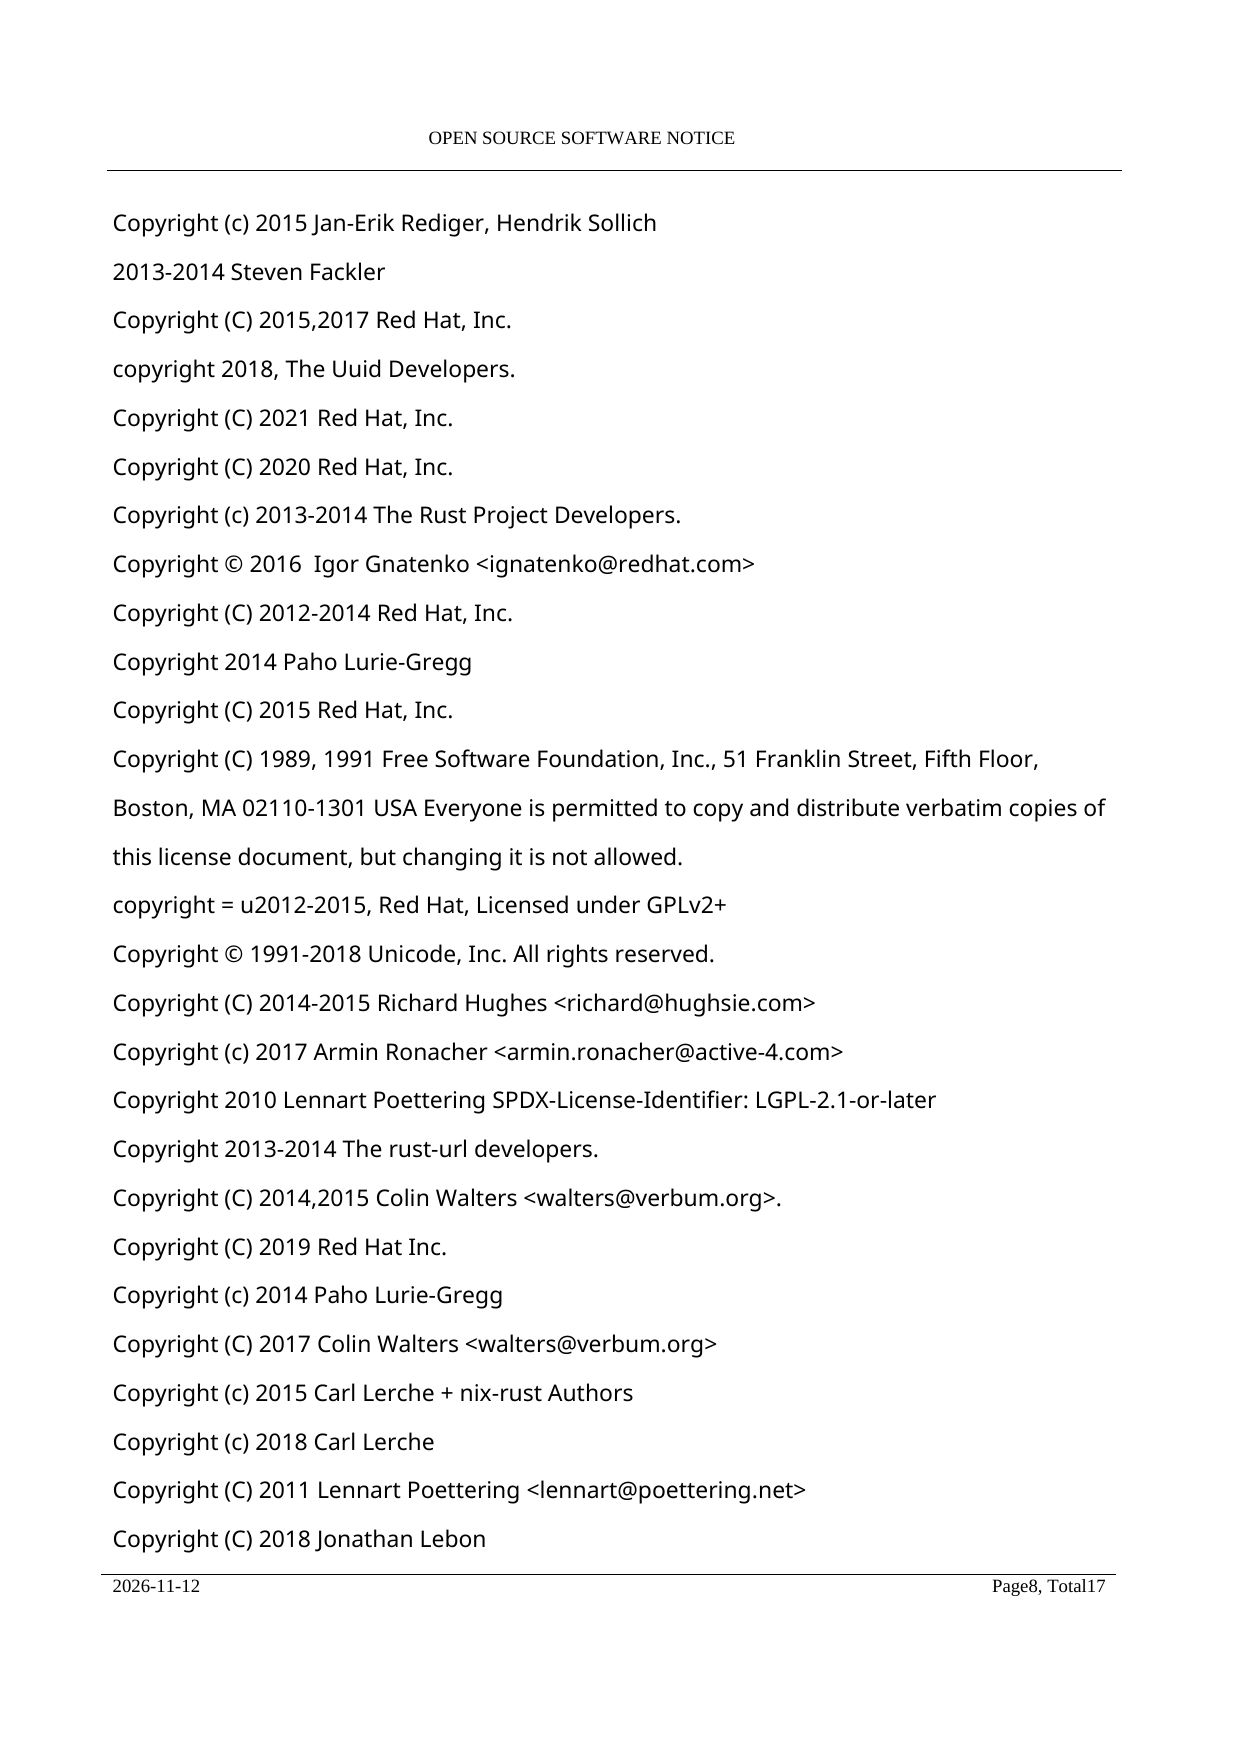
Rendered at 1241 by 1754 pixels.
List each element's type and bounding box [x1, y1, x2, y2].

text [112, 206, 1128, 1555]
